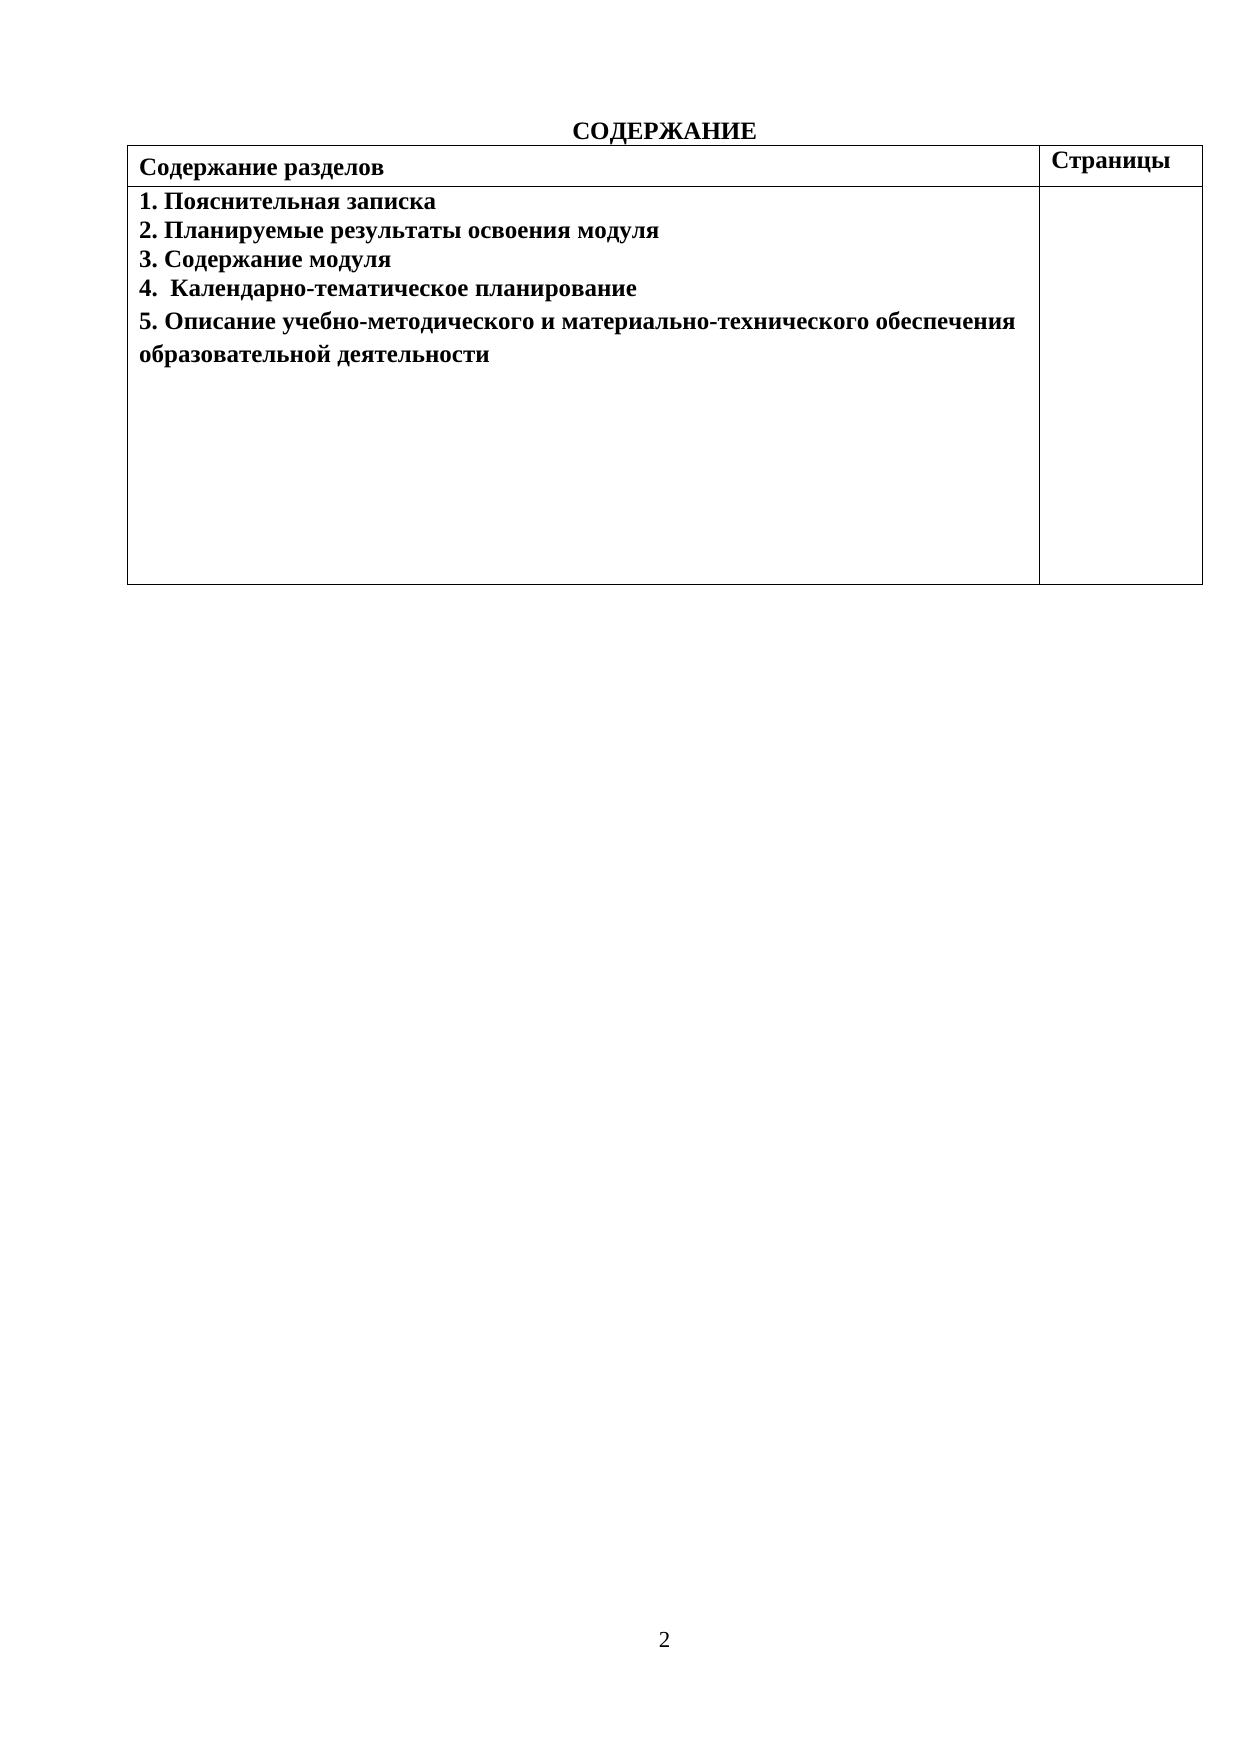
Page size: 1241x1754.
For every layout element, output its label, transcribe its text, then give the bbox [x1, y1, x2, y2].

table_header Страницы [1040, 146, 1202, 186]
text СОДЕРЖАНИЕ [184, 116, 1145, 144]
table_cell Пояснительная записка Планируемые результаты освоения модуля Содержание модуля Календарно-тематическое планирование Описание учебно-методического и материально-технического обеспечения образовательной деятельности [128, 187, 1039, 584]
table_header Содержание разделов [128, 146, 1039, 186]
table_cell [1040, 187, 1202, 584]
